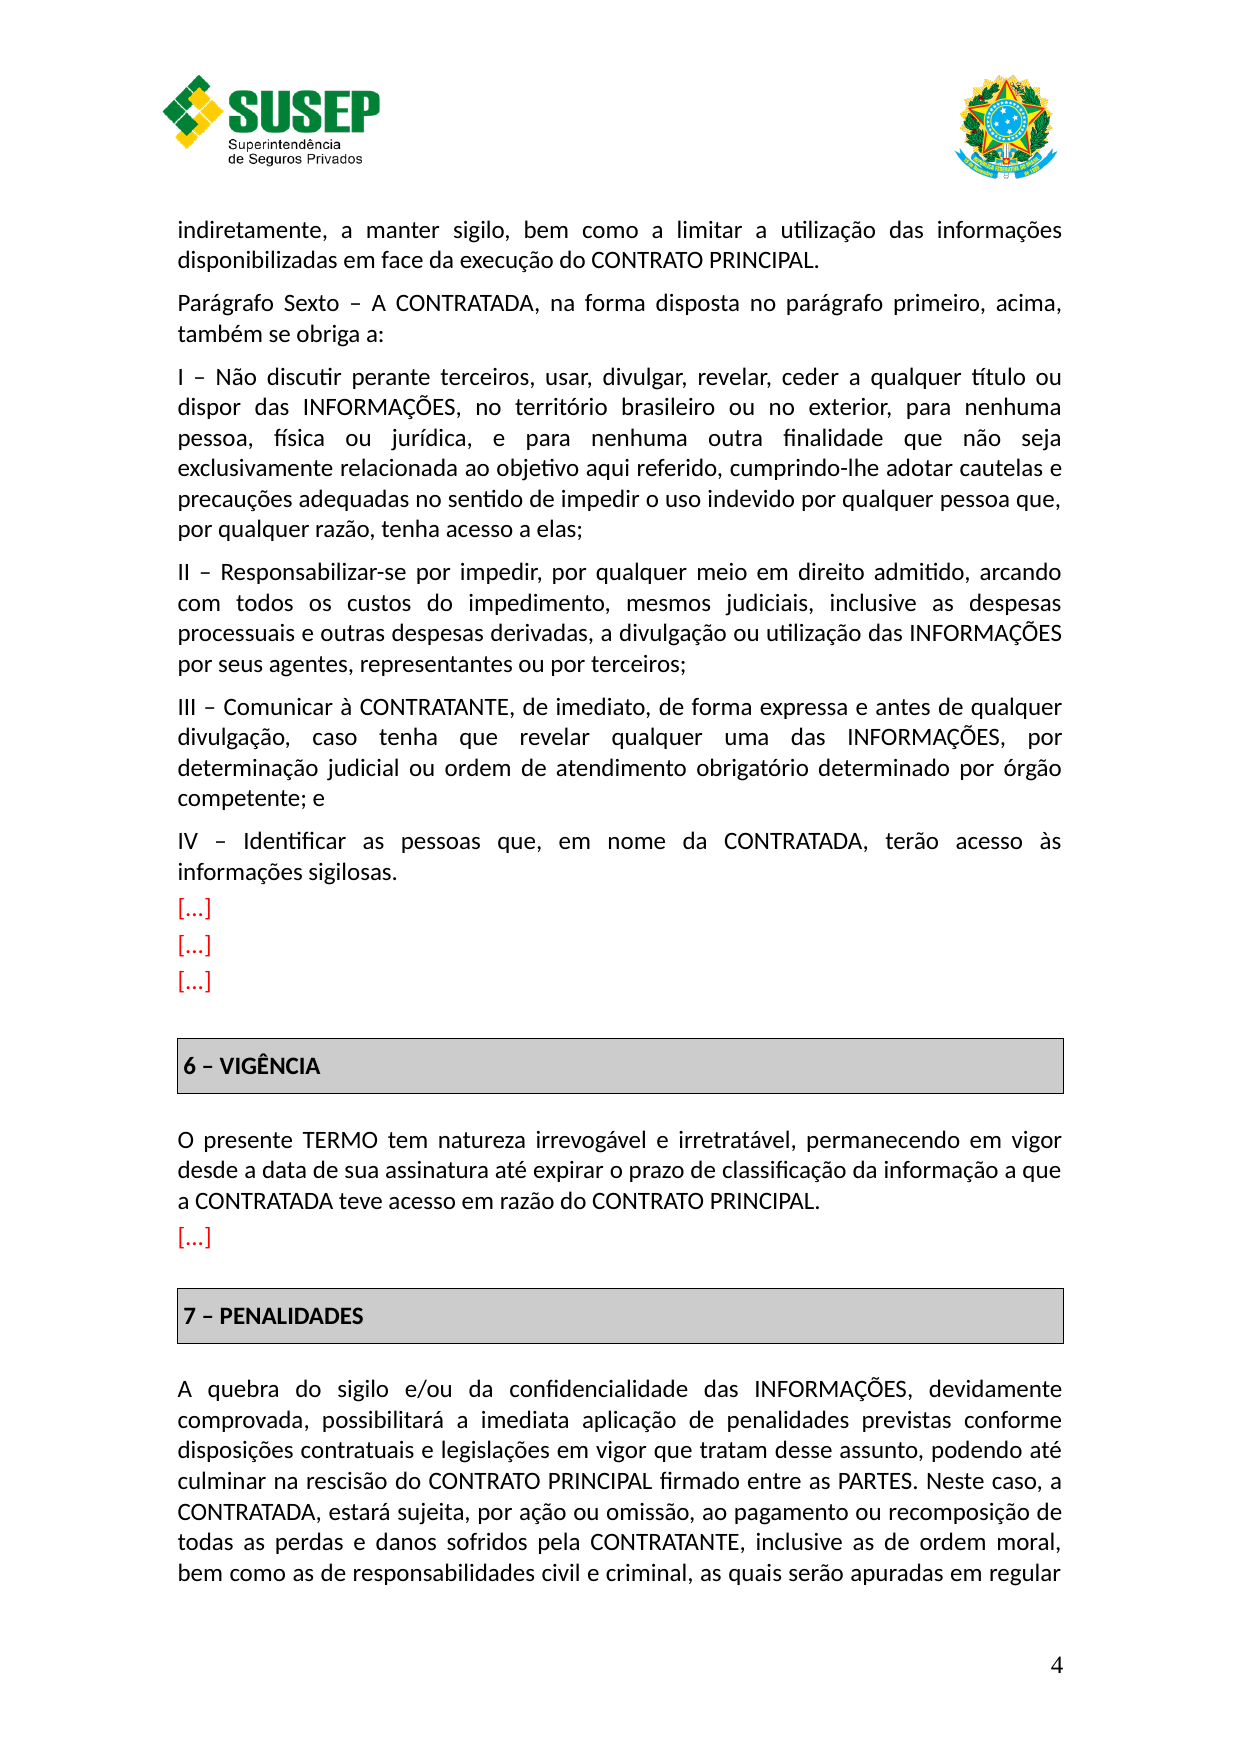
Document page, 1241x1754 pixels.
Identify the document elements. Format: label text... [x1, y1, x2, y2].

text [...] [177, 1221, 1063, 1252]
text Parágrafo Sexto – A CONTRATADA, na forma disposta no parágrafo primeiro, acima, também se obriga a: [177, 288, 1063, 349]
picture [954, 75, 1058, 179]
text O presente TERMO tem natureza irrevogável e irretratável, permanecendo em vigor desde a data de sua assinatura até expirar o prazo de classificação da informação a que a CONTRATADA teve acesso em razão do CONTRATO PRINCIPAL. [177, 1124, 1063, 1215]
text IV – Identificar as pessoas que, em nome da CONTRATADA, terão acesso às informações sigilosas. [177, 826, 1063, 887]
text [...] [177, 929, 1063, 959]
picture [162, 75, 380, 168]
text [...] [177, 965, 1063, 996]
text [...] [177, 892, 1063, 923]
text I – Não discutir perante terceiros, usar, divulgar, revelar, ceder a qualquer título ou dispor das INFORMAÇÕES, no território brasileiro ou no exterior, para nenhuma pessoa, física ou jurídica, e para nenhuma outra finalidade que não seja exclusivamente relacionada ao objetivo aqui referido, cumprindo-lhe adotar cautelas e precauções adequadas no sentido de impedir o uso indevido por qualquer pessoa que, por qualquer razão, tenha acesso a elas; [177, 361, 1063, 544]
table_header 6 – VIGÊNCIA [178, 1039, 1063, 1093]
picture [972, 158, 986, 166]
table_header 7 – PENALIDADES [178, 1289, 1063, 1343]
text II – Responsabilizar-se por impedir, por qualquer meio em direito admitido, arcando com todos os custos do impedimento, mesmos judiciais, inclusive as despesas processuais e outras despesas derivadas, a divulgação ou utilização das INFORMAÇÕES por seus agentes, representantes ou por terceiros; [177, 557, 1063, 679]
text III – Comunicar à CONTRATANTE, de imediato, de forma expressa e antes de qualquer divulgação, caso tenha que revelar qualquer uma das INFORMAÇÕES, por determinação judicial ou ordem de atendimento obrigatório determinado por órgão competente; e [177, 691, 1063, 813]
